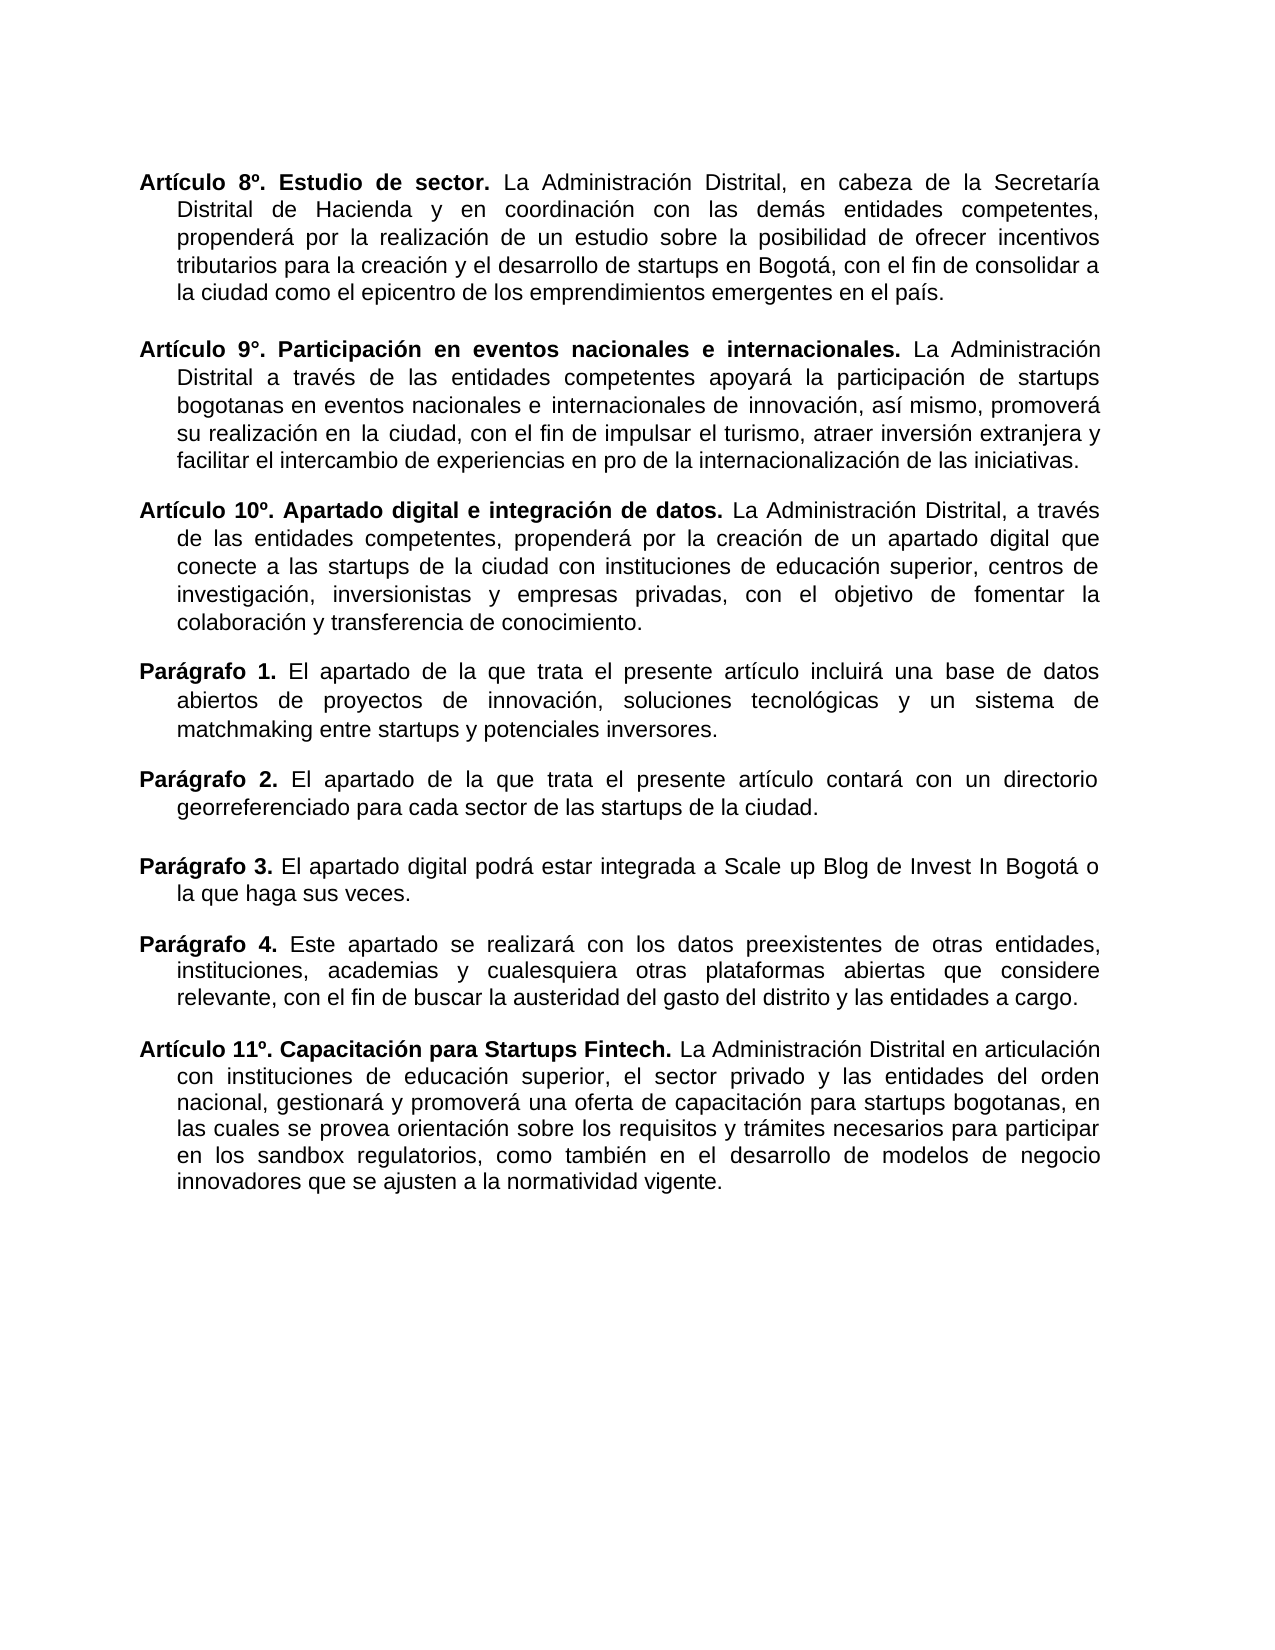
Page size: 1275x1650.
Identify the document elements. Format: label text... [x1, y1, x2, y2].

text Artículo 11º. Capacitación para Startups Fintech. La Administración Distrital en articulación con instituciones de educación superior, el sector privado y las entidades del orden nacional, gestionará y promoverá una oferta de capacitación para startups bogotanas, en las cuales se provea orientación sobre los requisitos y trámites necesarios para participar en los sandbox regulatorios, como también en el desarrollo de modelos de negocio innovadores que se ajusten a la normatividad vigente. [139, 1036, 1101, 1194]
text Parágrafo 3. El apartado digital podrá estar integrada a Scale up Blog de Invest In Bogotá o la que haga sus veces. [139, 853, 1099, 906]
text Artículo 10º. Apartado digital e integración de datos. La Administración Distrital, a través de las entidades competentes, propenderá por la creación de un apartado digital que conecte a las startups de la ciudad con instituciones de educación superior, centros de investigación, inversionistas y empresas privadas, con el objetivo de fomentar la colaboración y transferencia de conocimiento. [139, 497, 1100, 635]
text Parágrafo 4. Este apartado se realizará con los datos preexistentes de otras entidades, instituciones, academias y cualesquiera otras plataformas abiertas que considere relevante, con el fin de buscar la austeridad del gasto del distrito y las entidades a cargo. [139, 931, 1101, 1010]
text Artículo 9°. Participación en eventos nacionales e internacionales. La Administración Distrital a través de las entidades competentes apoyará la participación de startups bogotanas en eventos nacionales e internacionales de innovación, así mismo, promoverá su realización en la ciudad, con el fin de impulsar el turismo, atraer inversión extranjera y facilitar el intercambio de experiencias en pro de la internacionalización de las iniciativas. [139, 336, 1101, 474]
text Artículo 8º. Estudio de sector. La Administración Distrital, en cabeza de la Secretaría Distrital de Hacienda y en coordinación con las demás entidades competentes, propenderá por la realización de un estudio sobre la posibilidad de ofrecer incentivos tributarios para la creación y el desarrollo de startups en Bogotá, con el fin de consolidar a la ciudad como el epicentro de los emprendimientos emergentes en el país. [139, 169, 1100, 306]
text Parágrafo 2. El apartado de la que trata el presente artículo contará con un directorio georreferenciado para cada sector de las startups de la ciudad. [139, 766, 1099, 820]
text Parágrafo 1. El apartado de la que trata el presente artículo incluirá una base de datos abiertos de proyectos de innovación, soluciones tecnológicas y un sistema de matchmaking entre startups y potenciales inversores. [139, 658, 1099, 743]
